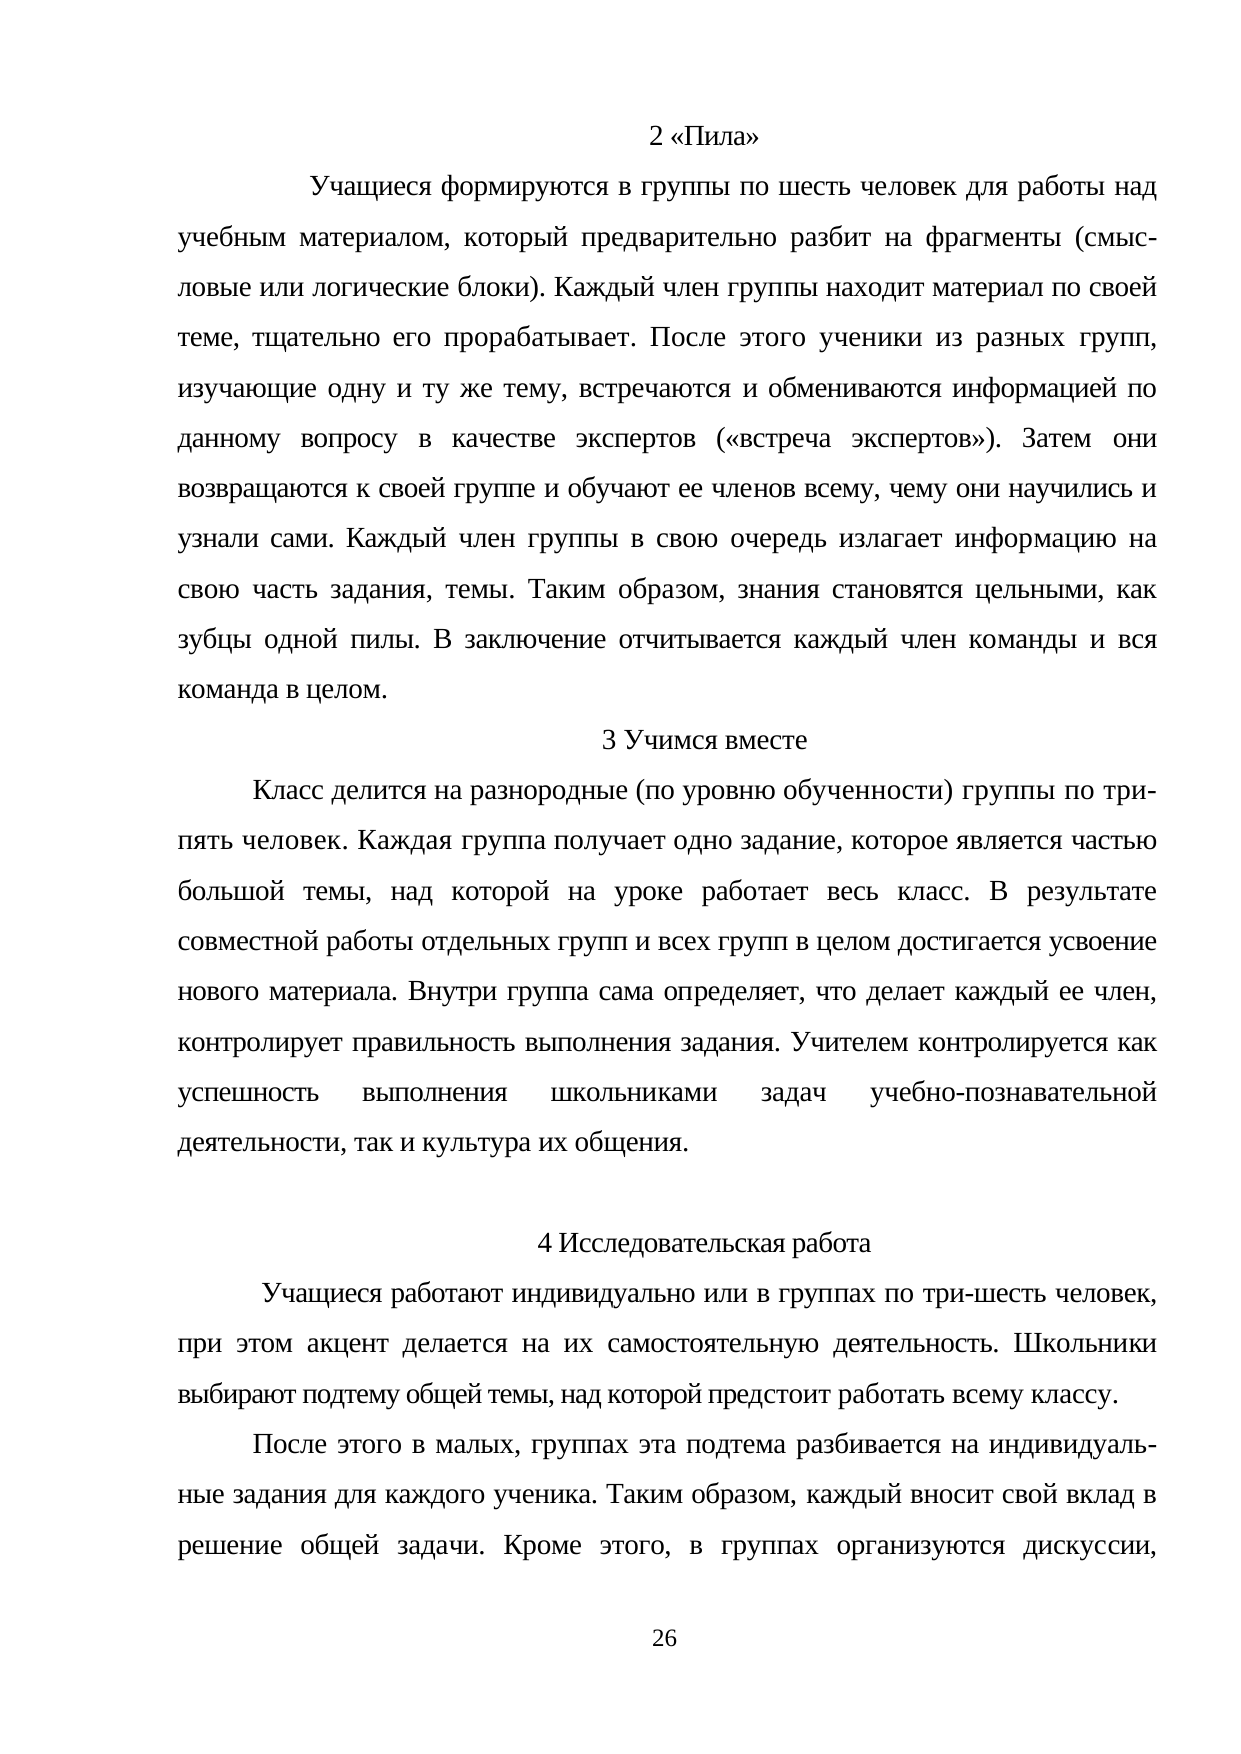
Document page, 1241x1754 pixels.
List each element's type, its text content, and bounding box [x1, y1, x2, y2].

text 3 Учимся вместе [177, 722, 1157, 755]
text Учащиеся работают индивидуально или в группах по три-шесть человек, при этом акцент делается на их самостоятельную деятельность. Школьники выбирают подтему общей темы, над которой предстоит работать всему классу. [177, 1275, 1157, 1409]
text Класс делится на разнородные (по уровню обученности) группы по три-пять человек. Каждая группа получает одно задание, которое является частью большой темы, над которой на уроке работает весь класс. В результате совместной работы отдельных групп и всех групп в целом достигается усвоение нового материала. Внутри группа сама определяет, что делает каждый ее член, контролирует правильность выполнения задания. Учителем контролируется как успешность выполнения школьниками задач учебно-познавательной деятельности, так и культура их общения. [177, 772, 1157, 1158]
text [177, 1426, 1157, 1560]
text 4 Исследовательская работа [177, 1225, 1157, 1258]
text Учащиеся формируются в группы по шесть человек для работы над учебным материалом, который предварительно разбит на фрагменты (смысловые или логические блоки). Каждый член группы находит материал по своей теме, тщательно его прорабатывает. После этого ученики из разных групп, изучающие одну и ту же тему, встречаются и обмениваются информацией по данному вопросу в качестве экспертов («встреча экспертов»). Затем они возвращаются к своей группе и обучают ее членов всему, чему они научились и узнали сами. Каждый член группы в свою очередь излагает информацию на свою часть задания, темы. Таким образом, знания становятся цельными, как зубцы одной пилы. В заключение отчитывается каждый член команды и вся команда в целом. [177, 168, 1157, 705]
text 2 «Пила» [177, 118, 1157, 152]
